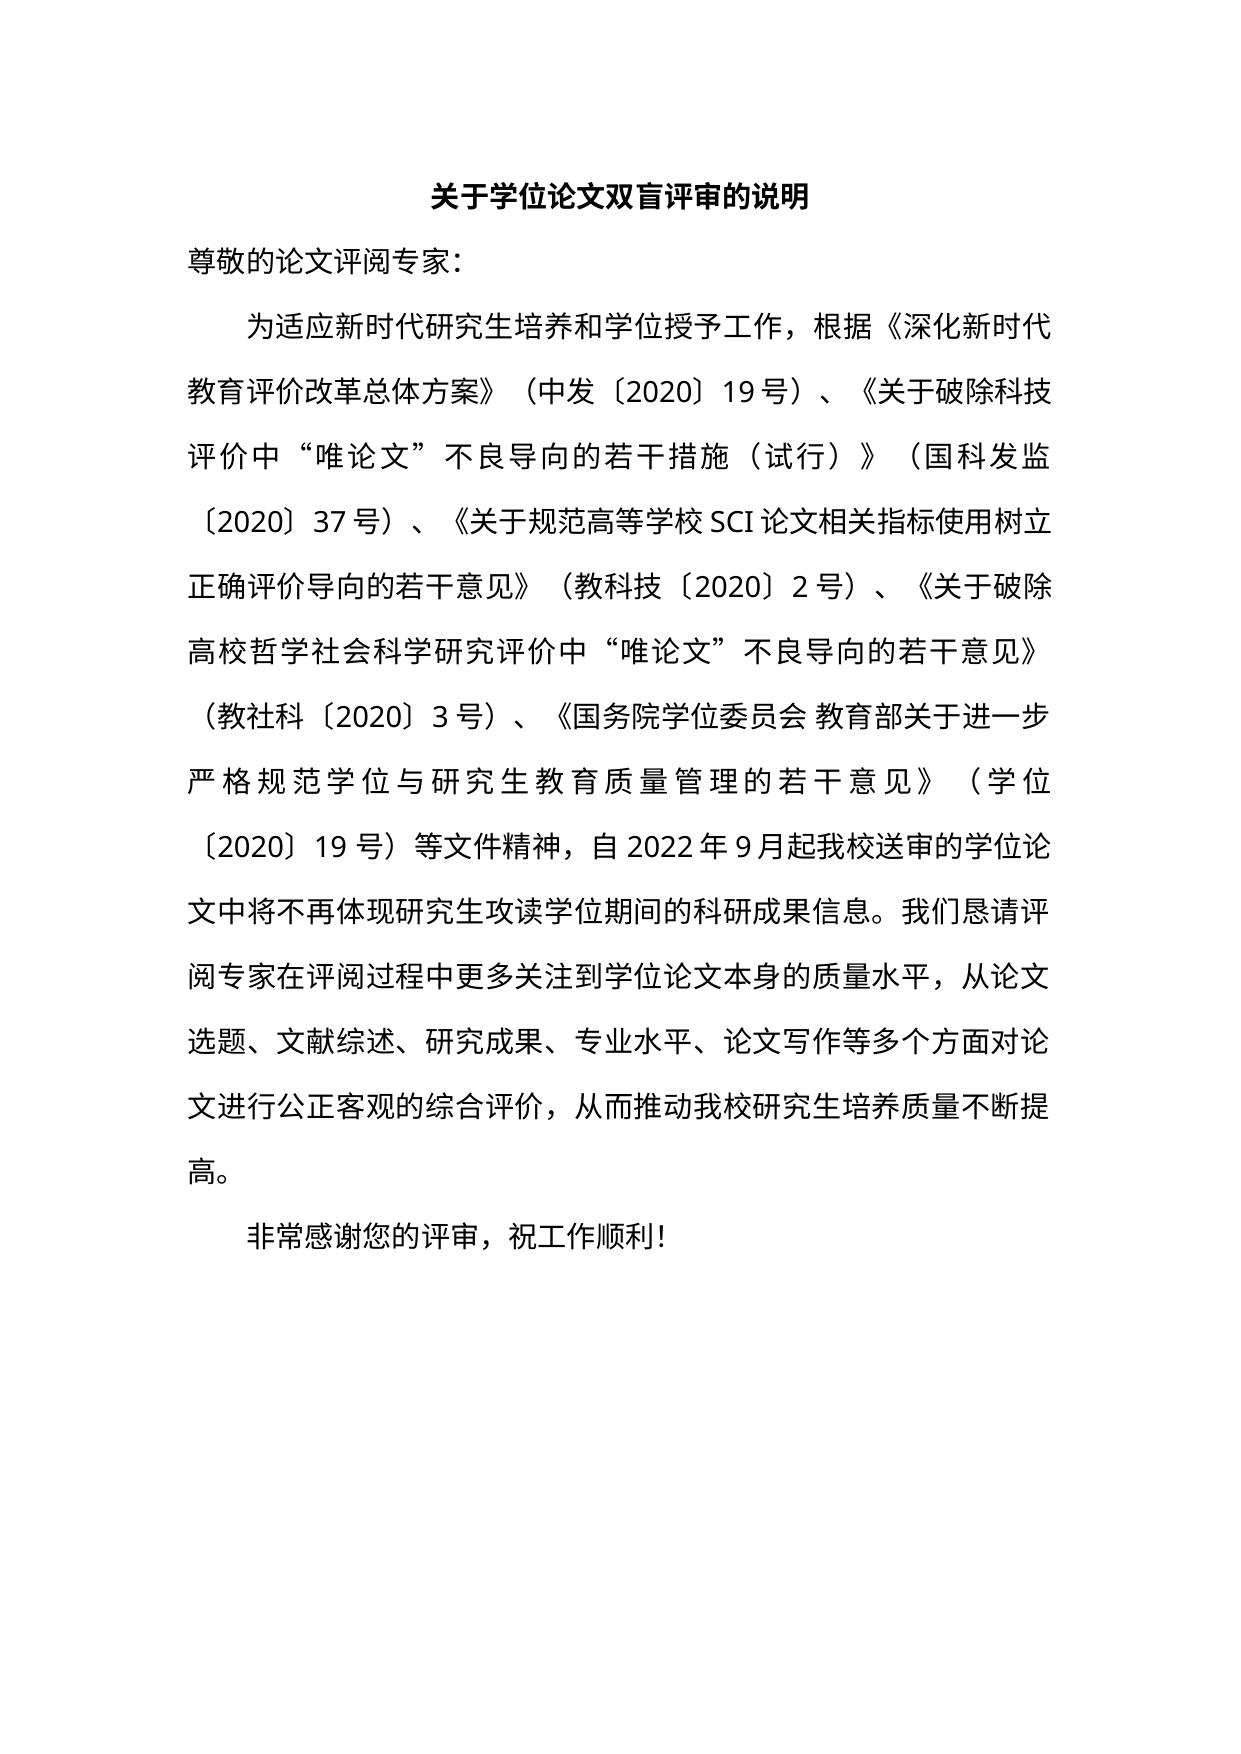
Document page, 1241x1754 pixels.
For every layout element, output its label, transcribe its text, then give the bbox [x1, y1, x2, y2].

text 尊敬的论文评阅专家： [187, 227, 1053, 292]
text 为适应新时代研究生培养和学位授予工作，根据《深化新时代教育评价改革总体方案》（中发〔2020〕19号）、《关于破除科技评价中“唯论文”不良导向的若干措施（试行）》（国科发监〔2020〕37号）、《关于规范高等学校SCI论文相关指标使用树立正确评价导向的若干意见》（教科技〔2020〕2号）、《关于破除高校哲学社会科学研究评价中“唯论文”不良导向的若干意见》（教社科〔2020〕3号）、《国务院学位委员会 教育部关于进一步严格规范学位与研究生教育质量管理的若干意见》（学位〔2020〕19 号）等文件精神，自2022年9月起我校送审的学位论文中将不再体现研究生攻读学位期间的科研成果信息。我们恳请评阅专家在评阅过程中更多关注到学位论文本身的质量水平，从论文选题、文献综述、研究成果、专业水平、论文写作等多个方面对论文进行公正客观的综合评价，从而推动我校研究生培养质量不断提高。 [187, 292, 1053, 1202]
text 关于学位论文双盲评审的说明 [187, 162, 1053, 227]
text 非常感谢您的评审，祝工作顺利！ [187, 1202, 1053, 1267]
